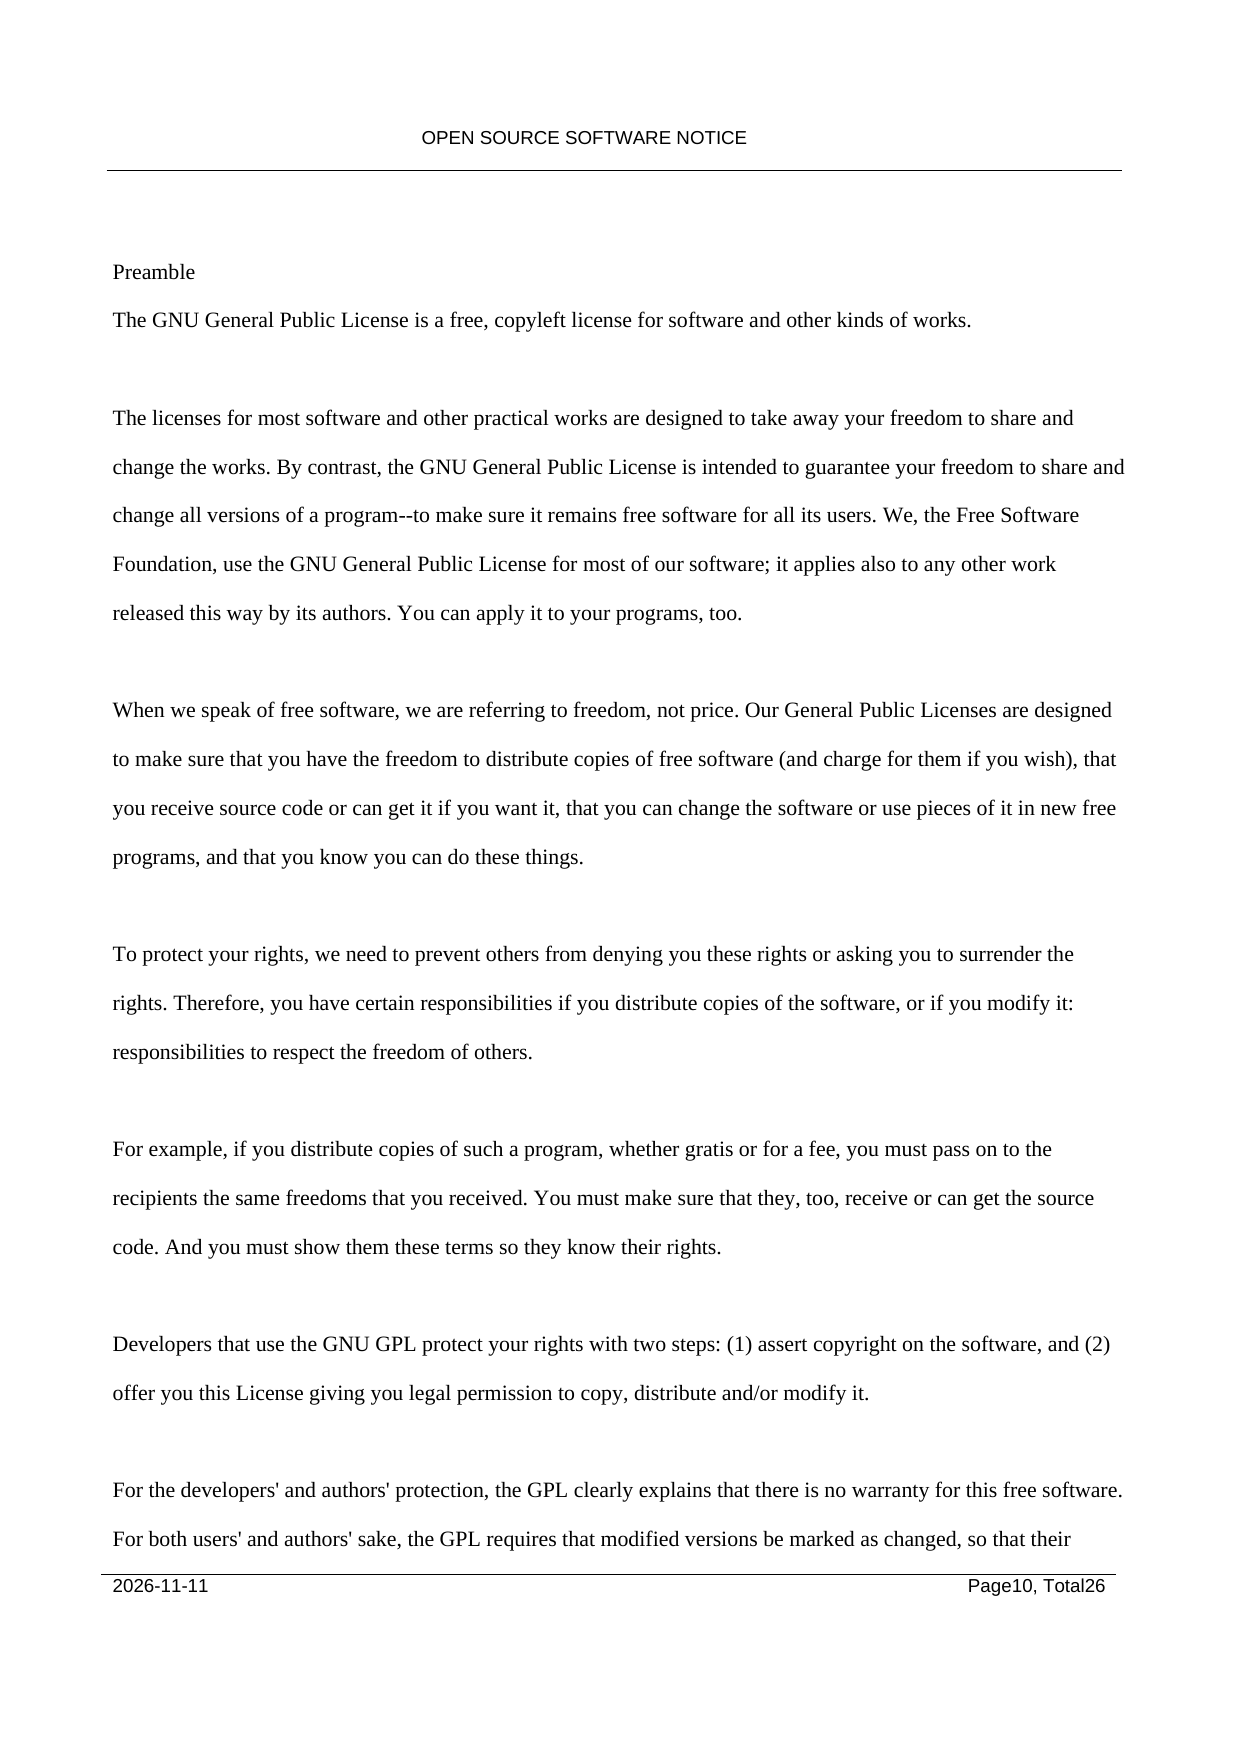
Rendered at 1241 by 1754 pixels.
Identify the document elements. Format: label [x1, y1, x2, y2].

text [112, 206, 1128, 1555]
